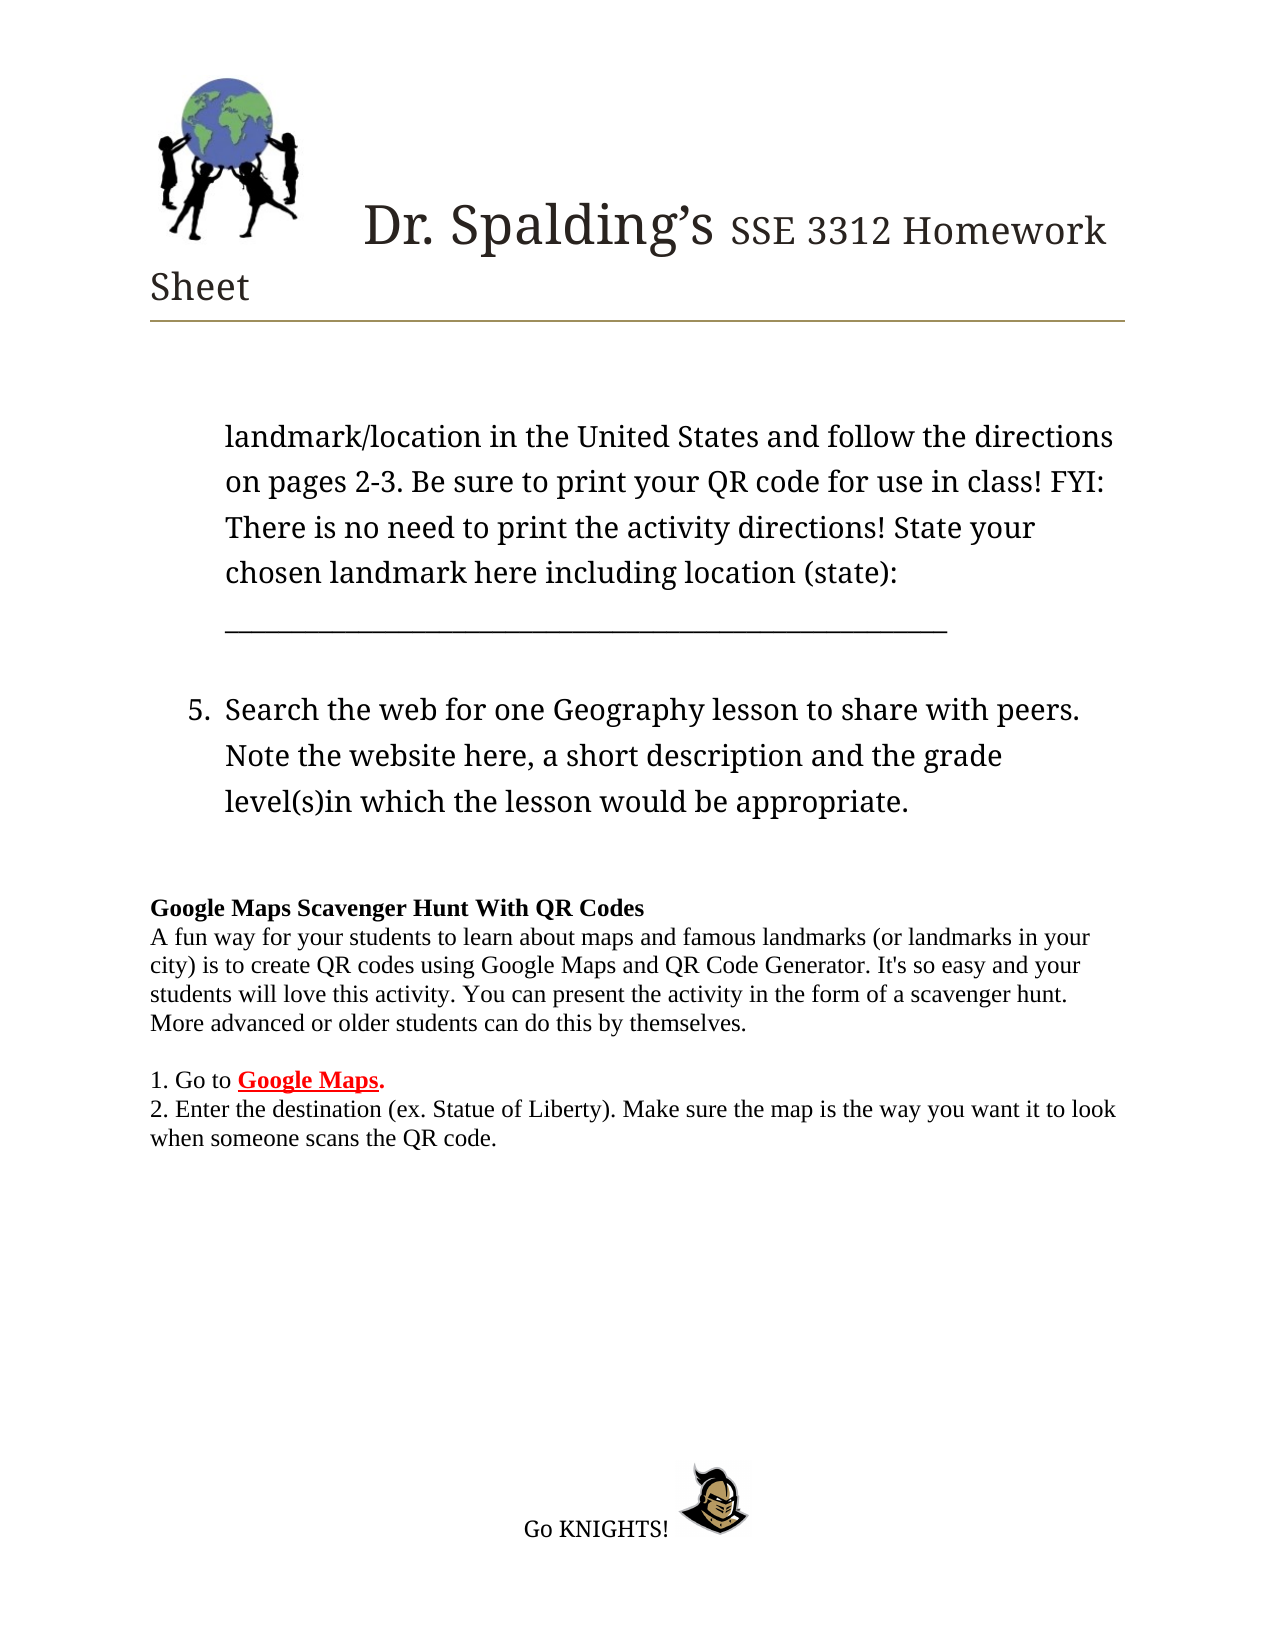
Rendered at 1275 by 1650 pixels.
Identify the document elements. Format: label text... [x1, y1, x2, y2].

picture [150, 75, 305, 245]
text Google Maps Scavenger Hunt With QR Codes A fun way for your students to learn about maps and famous landmarks (or landmarks in your city) is to create QR codes using Google Maps and QR Code Generator. It's so easy and your students will love this activity. You can present the activity in the form of a scavenger hunt. More advanced or older students can do this by themselves. 1. Go to Google Maps. 2. Enter the destination (ex. Statue of Liberty). Make sure the map is the way you want it to look when someone scans the QR code. [150, 893, 1125, 1152]
list Search the web for one Geography lesson to share with peers. Note the website here, a short description and the grade level(s)in which the lesson would be appropriate. [187, 689, 1125, 821]
picture [675, 1460, 752, 1537]
